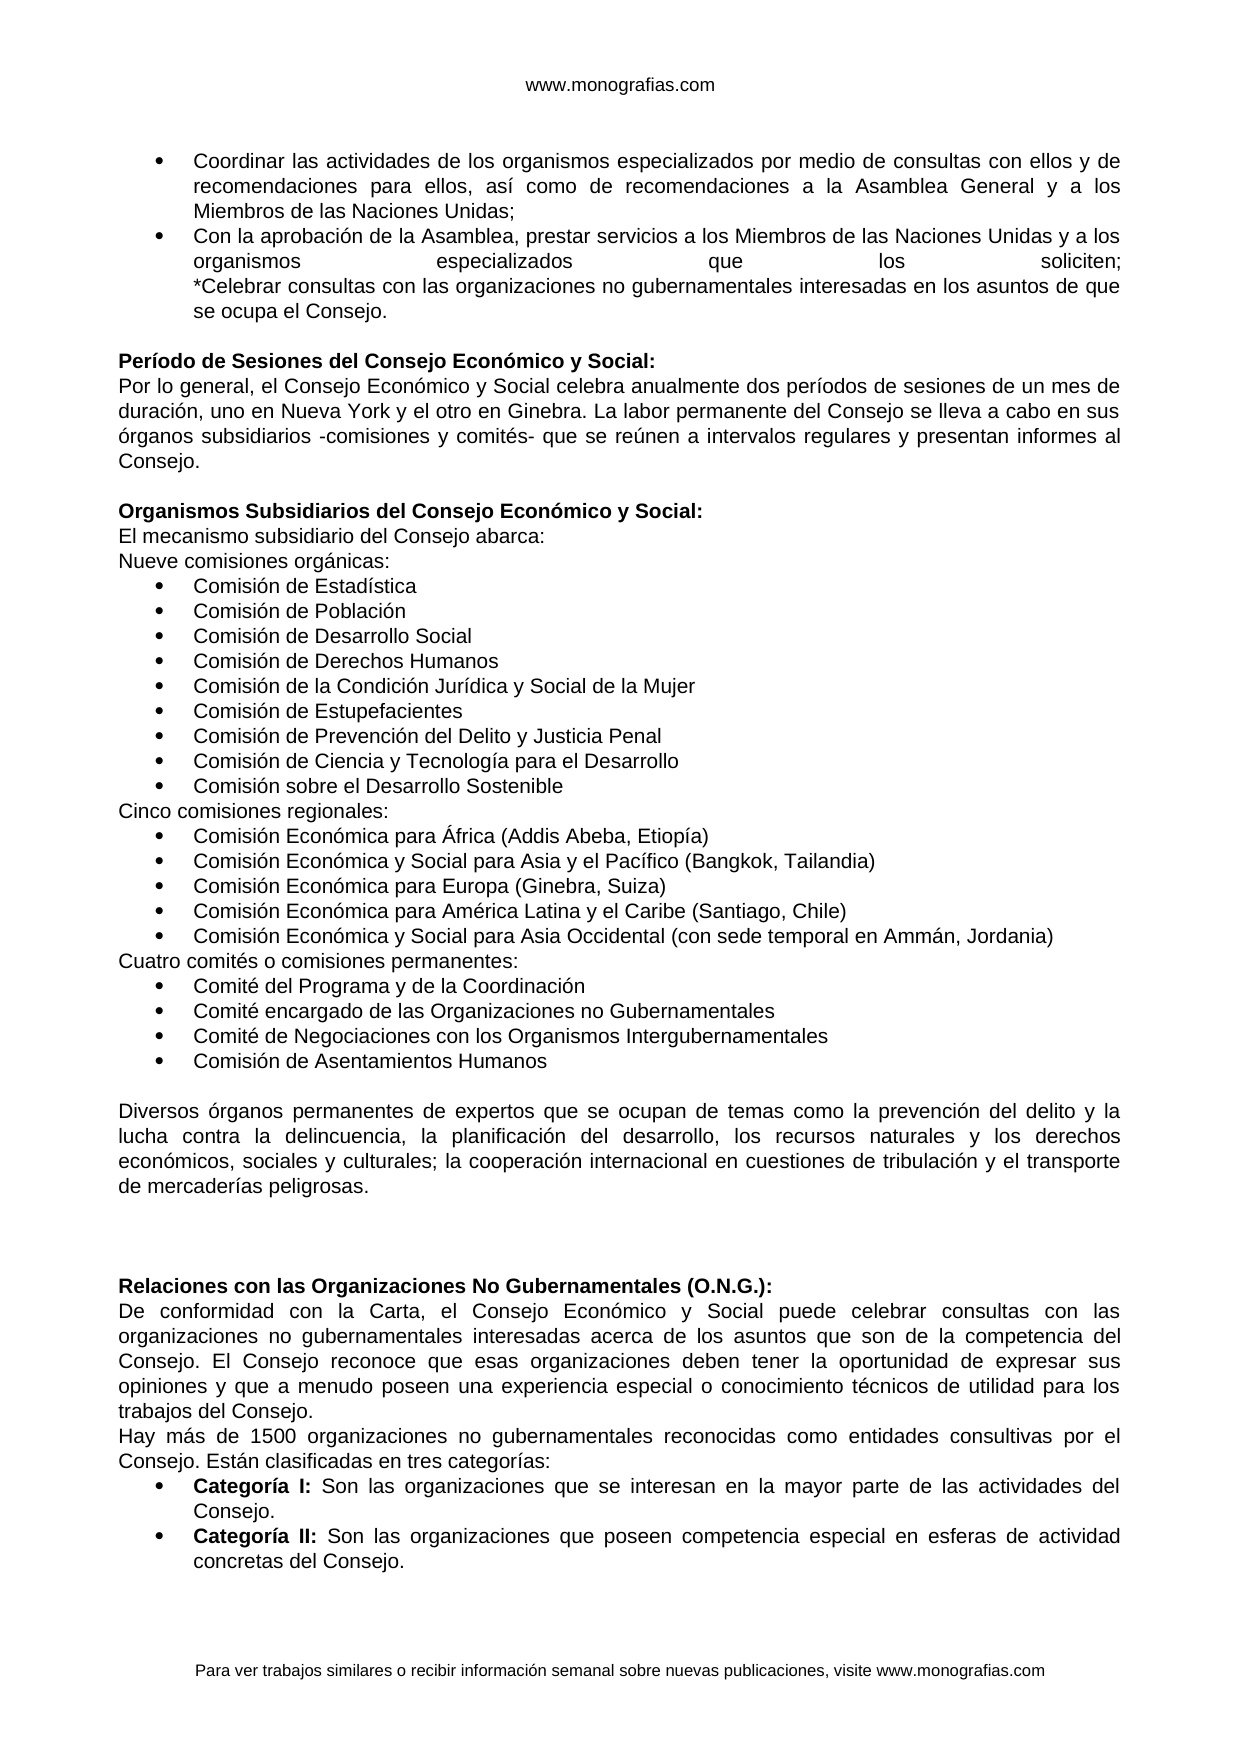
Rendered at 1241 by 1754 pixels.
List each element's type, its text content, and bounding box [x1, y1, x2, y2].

text Relaciones con las Organizaciones No Gubernamentales (O.N.G.): [118, 1273, 1122, 1298]
text Cinco comisiones regionales: [118, 798, 1122, 823]
text Nueve comisiones orgánicas: [118, 548, 1122, 573]
list Comisión de Estadística [156, 573, 1122, 598]
list Comisión Económica para África (Addis Abeba, Etiopía) [156, 823, 1122, 848]
list Comisión de Estupefacientes [156, 698, 1122, 723]
text El mecanismo subsidiario del Consejo abarca: [118, 523, 1122, 548]
text De conformidad con la Carta, el Consejo Económico y Social puede celebrar consultas con las organizaciones no gubernamentales interesadas acerca de los asuntos que son de la competencia del Consejo. El Consejo reconoce que esas organizaciones deben tener la oportunidad de expresar sus opiniones y que a menudo poseen una experiencia especial o conocimiento técnicos de utilidad para los trabajos del Consejo. [118, 1298, 1122, 1423]
list Con la aprobación de la Asamblea, prestar servicios a los Miembros de las Naciones Unidas y a los organismos especializados que los soliciten; *Celebrar consultas con las organizaciones no gubernamentales interesadas en los asuntos de que se ocupa el Consejo. [156, 223, 1122, 323]
text Período de Sesiones del Consejo Económico y Social: [118, 348, 1122, 373]
text Organismos Subsidiarios del Consejo Económico y Social: [118, 498, 1122, 523]
list Comisión de Población [156, 598, 1122, 623]
list Comisión Económica para América Latina y el Caribe (Santiago, Chile) [156, 898, 1122, 923]
list Comisión Económica para Europa (Ginebra, Suiza) [156, 873, 1122, 898]
text Cuatro comités o comisiones permanentes: [118, 948, 1122, 973]
list Comisión de Asentamientos Humanos [156, 1048, 1122, 1073]
list Comité encargado de las Organizaciones no Gubernamentales [156, 998, 1122, 1023]
list Categoría I: Son las organizaciones que se interesan en la mayor parte de las actividades del Consejo. [156, 1473, 1122, 1523]
list Comisión de Ciencia y Tecnología para el Desarrollo [156, 748, 1122, 773]
text Por lo general, el Consejo Económico y Social celebra anualmente dos períodos de sesiones de un mes de duración, uno en Nueva York y el otro en Ginebra. La labor permanente del Consejo se lleva a cabo en sus órganos subsidiarios -comisiones y comités- que se reúnen a intervalos regulares y presentan informes al Consejo. [118, 373, 1122, 473]
text Hay más de 1500 organizaciones no gubernamentales reconocidas como entidades consultivas por el Consejo. Están clasificadas en tres categorías: [118, 1423, 1122, 1473]
list Comité de Negociaciones con los Organismos Intergubernamentales [156, 1023, 1122, 1048]
text Diversos órganos permanentes de expertos que se ocupan de temas como la prevención del delito y la lucha contra la delincuencia, la planificación del desarrollo, los recursos naturales y los derechos económicos, sociales y culturales; la cooperación internacional en cuestiones de tribulación y el transporte de mercaderías peligrosas. [118, 1073, 1122, 1198]
list Coordinar las actividades de los organismos especializados por medio de consultas con ellos y de recomendaciones para ellos, así como de recomendaciones a la Asamblea General y a los Miembros de las Naciones Unidas; [156, 148, 1122, 223]
list Comisión Económica y Social para Asia y el Pacífico (Bangkok, Tailandia) [156, 848, 1122, 873]
list Comisión de Derechos Humanos [156, 648, 1122, 673]
list Comisión de Desarrollo Social [156, 623, 1122, 648]
list Comité del Programa y de la Coordinación [156, 973, 1122, 998]
list Comisión Económica y Social para Asia Occidental (con sede temporal en Ammán, Jordania) [156, 923, 1122, 948]
list Categoría II: Son las organizaciones que poseen competencia especial en esferas de actividad concretas del Consejo. [156, 1523, 1122, 1573]
list Comisión de la Condición Jurídica y Social de la Mujer [156, 673, 1122, 698]
list Comisión de Prevención del Delito y Justicia Penal [156, 723, 1122, 748]
list Comisión sobre el Desarrollo Sostenible [156, 773, 1122, 798]
